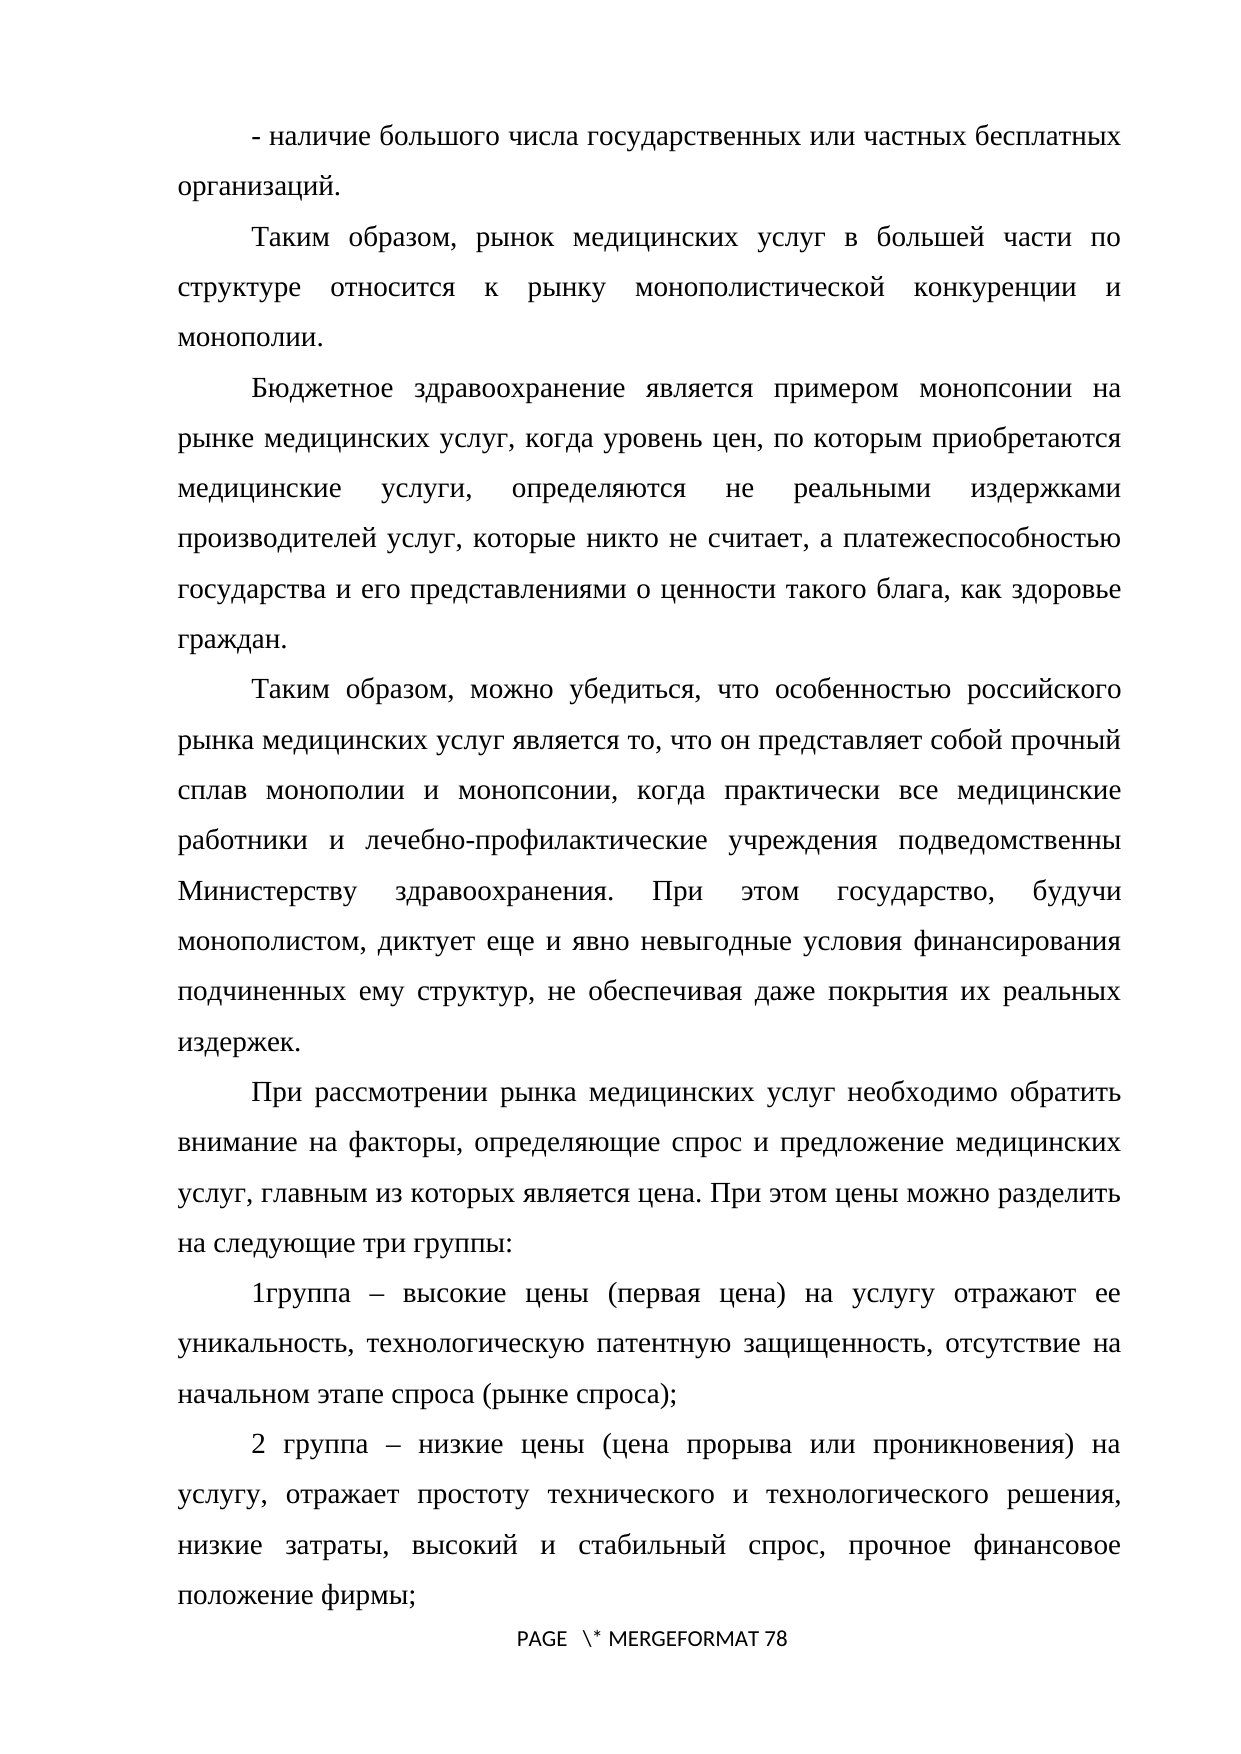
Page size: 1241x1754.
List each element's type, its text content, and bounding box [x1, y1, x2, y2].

text Таким образом, рынок медицинских услуг в большей части по структуре относится к рынку монополистической конкуренции и монополии. [177, 219, 1122, 353]
text При рассмотрении рынка медицинских услуг необходимо обратить внимание на факторы, определяющие спрос и предложение медицинских услуг, главным из которых является цена. При этом цены можно разделить на следующие три группы: [177, 1074, 1122, 1258]
text Бюджетное здравоохранение является примером монопсонии на рынке медицинских услуг, когда уровень цен, по которым приобретаются медицинские услуги, определяются не реальными издержками производителей услуг, которые никто не считает, а платежеспособностью государства и его представлениями о ценности такого блага, как здоровье граждан. [177, 370, 1122, 655]
text - наличие большого числа государственных или частных бесплатных организаций. [177, 118, 1122, 202]
text 2 группа – низкие цены (цена прорыва или проникновения) на услугу, отражает простоту технического и технологического решения, низкие затраты, высокий и стабильный спрос, прочное финансовое положение фирмы; [177, 1426, 1122, 1611]
text Таким образом, можно убедиться, что особенностью российского рынка медицинских услуг является то, что он представляет собой прочный сплав монополии и монопсонии, когда практически все медицинские работники и лечебно-профилактические учреждения подведомственны Министерству здравоохранения. При этом государство, будучи монополистом, диктует еще и явно невыгодные условия финансирования подчиненных ему структур, не обеспечивая даже покрытия их реальных издержек. [177, 672, 1122, 1057]
text 1группа – высокие цены (первая цена) на услугу отражают ее уникальность, технологическую патентную защищенность, отсутствие на начальном этапе спроса (рынке спроса); [177, 1275, 1122, 1409]
